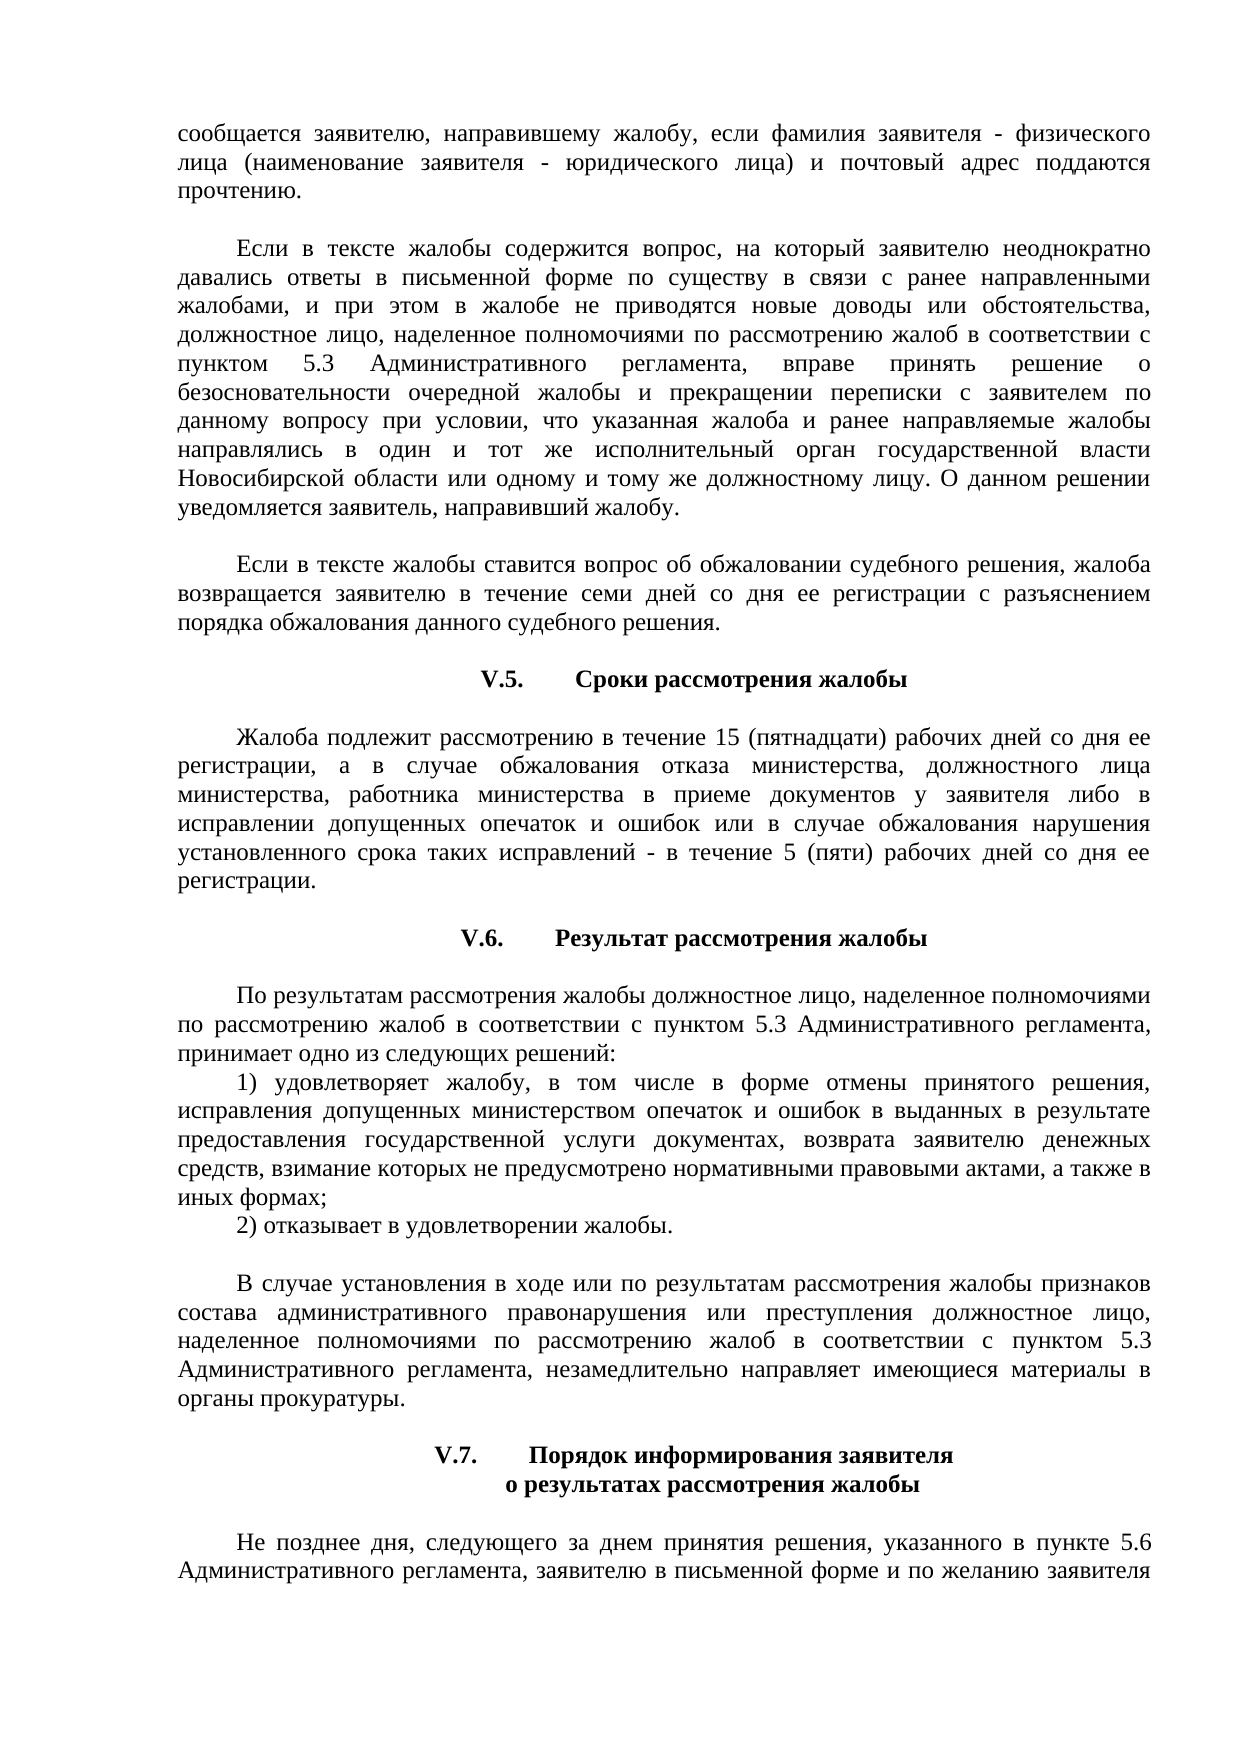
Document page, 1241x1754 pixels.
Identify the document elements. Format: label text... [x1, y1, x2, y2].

text о результатах рассмотрения жалобы [274, 1469, 1152, 1498]
text Жалоба подлежит рассмотрению в течение 15 (пятнадцати) рабочих дней со дня ее регистрации, а в случае обжалования отказа министерства, должностного лица министерства, работника министерства в приеме документов у заявителя либо в исправлении допущенных опечаток и ошибок или в случае обжалования нарушения установленного срока таких исправлений - в течение 5 (пяти) рабочих дней со дня ее регистрации. [177, 722, 1152, 894]
list Результат рассмотрения жалобы [236, 923, 1152, 952]
text Если в тексте жалобы содержится вопрос, на который заявителю неоднократно давались ответы в письменной форме по существу в связи с ранее направленными жалобами, и при этом в жалобе не приводятся новые доводы или обстоятельства, должностное лицо, наделенное полномочиями по рассмотрению жалоб в соответствии с пунктом 5.3 Административного регламента, вправе принять решение о безосновательности очередной жалобы и прекращении переписки с заявителем по данному вопросу при условии, что указанная жалоба и ранее направляемые жалобы направлялись в один и тот же исполнительный орган государственной власти Новосибирской области или одному и тому же должностному лицу. О данном решении уведомляется заявитель, направивший жалобу. [177, 233, 1152, 521]
list Сроки рассмотрения жалобы [236, 664, 1152, 693]
text 2) отказывает в удовлетворении жалобы. [177, 1211, 1152, 1239]
list Порядок информирования заявителя [236, 1441, 1152, 1469]
text Если в тексте жалобы ставится вопрос об обжаловании судебного решения, жалоба возвращается заявителю в течение семи дней со дня ее регистрации с разъяснением порядка обжалования данного судебного решения. [177, 549, 1152, 636]
text 1) удовлетворяет жалобу, в том числе в форме отмены принятого решения, исправления допущенных министерством опечаток и ошибок в выданных в результате предоставления государственной услуги документах, возврата заявителю денежных средств, взимание которых не предусмотрено нормативными правовыми актами, а также в иных формах; [177, 1067, 1152, 1211]
text По результатам рассмотрения жалобы должностное лицо, наделенное полномочиями по рассмотрению жалоб в соответствии с пунктом 5.3 Административного регламента, принимает одно из следующих решений: [177, 981, 1152, 1067]
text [177, 1527, 1152, 1584]
text В случае установления в ходе или по результатам рассмотрения жалобы признаков состава административного правонарушения или преступления должностное лицо, наделенное полномочиями по рассмотрению жалоб в соответствии с пунктом 5.3 Административного регламента, незамедлительно направляет имеющиеся материалы в органы прокуратуры. [177, 1268, 1152, 1412]
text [177, 118, 1152, 204]
